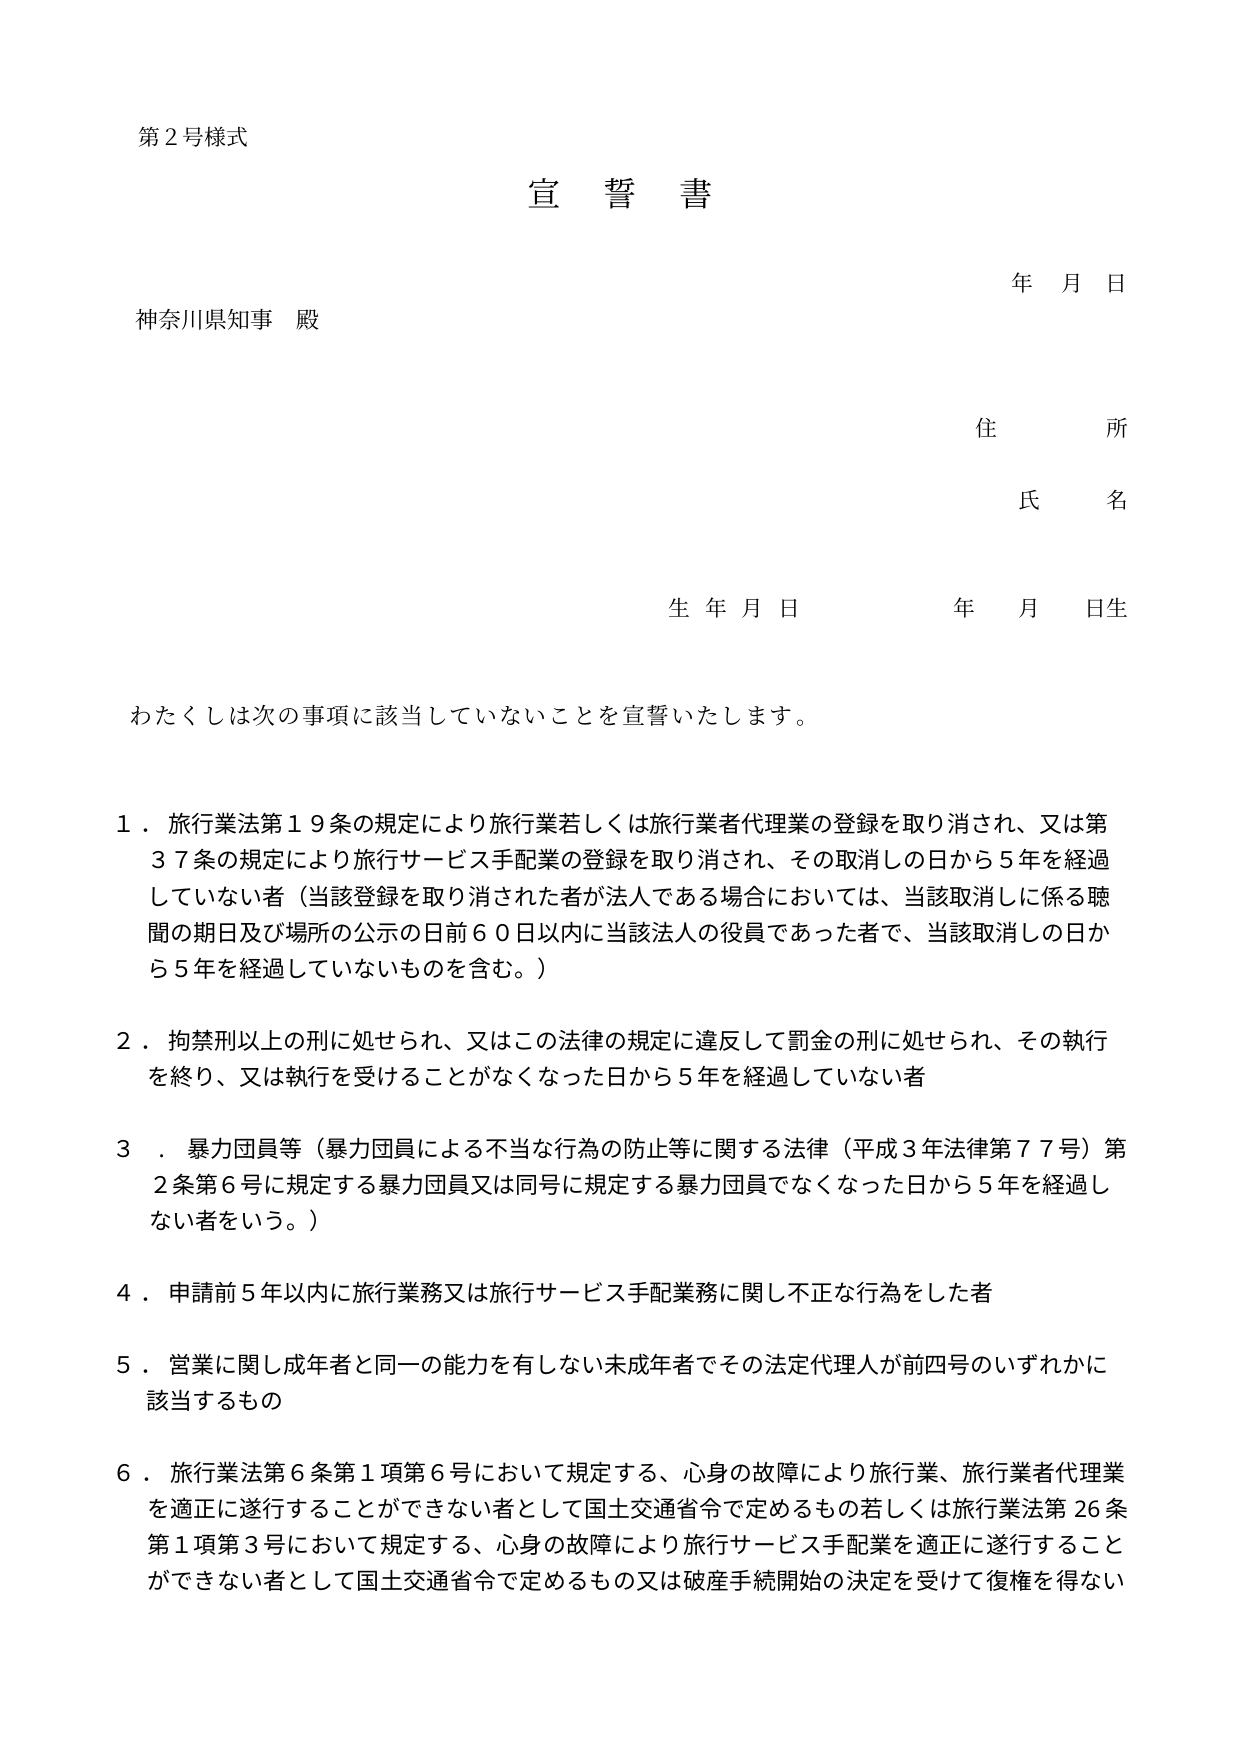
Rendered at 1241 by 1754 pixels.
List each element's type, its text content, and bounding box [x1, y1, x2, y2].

text １ ． 旅行業法第１９条の規定により旅行業若しくは旅行業者代理業の登録を取り消され、又は第３７条の規定により旅行サービス手配業の登録を取り消され、その取消しの日から５年を経過していない者（当該登録を取り消された者が法人である場合においては、当該取消しに係る聴聞の期日及び場所の公示の日前６０日以内に当該法人の役員であった者で、当該取消しの日から５年を経過していないものを含む。） [112, 805, 1128, 985]
text ３ . 暴力団員等（暴力団員による不当な行為の防止等に関する法律（平成３年法律第７７号）第２条第６号に規定する暴力団員又は同号に規定する暴力団員でなくなった日から５年を経過しない者をいう。） [112, 1129, 1128, 1237]
text わ た く し は 次 の 事 項 に 該 当 し て い な い こ と を 宣 誓 い た し ま す 。 [112, 697, 1128, 733]
text ４ ． 申請前５年以内に旅行業務又は旅行サービス手配業務に関し不正な行為をした者 [112, 1273, 1128, 1309]
text 神奈川県知事 殿 [112, 300, 1128, 336]
text ２ ． 拘禁刑以上の刑に処せられ、又はこの法律の規定に違反して罰金の刑に処せられ、その執行を終り、又は執行を受けることがなくなった日から５年を経過していない者 [112, 1021, 1128, 1093]
text 住 所 [112, 408, 1128, 444]
text ５ ． 営業に関し成年者と同一の能力を有しない未成年者でその法定代理人が前四号のいずれかに該当するもの [112, 1346, 1128, 1418]
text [112, 1454, 1128, 1598]
text 生年月日 年 月 日生 [112, 589, 1128, 625]
text 年 月 日 [112, 264, 1128, 300]
text 宣 誓 書 [112, 156, 1128, 228]
text 氏名 [112, 481, 1128, 517]
